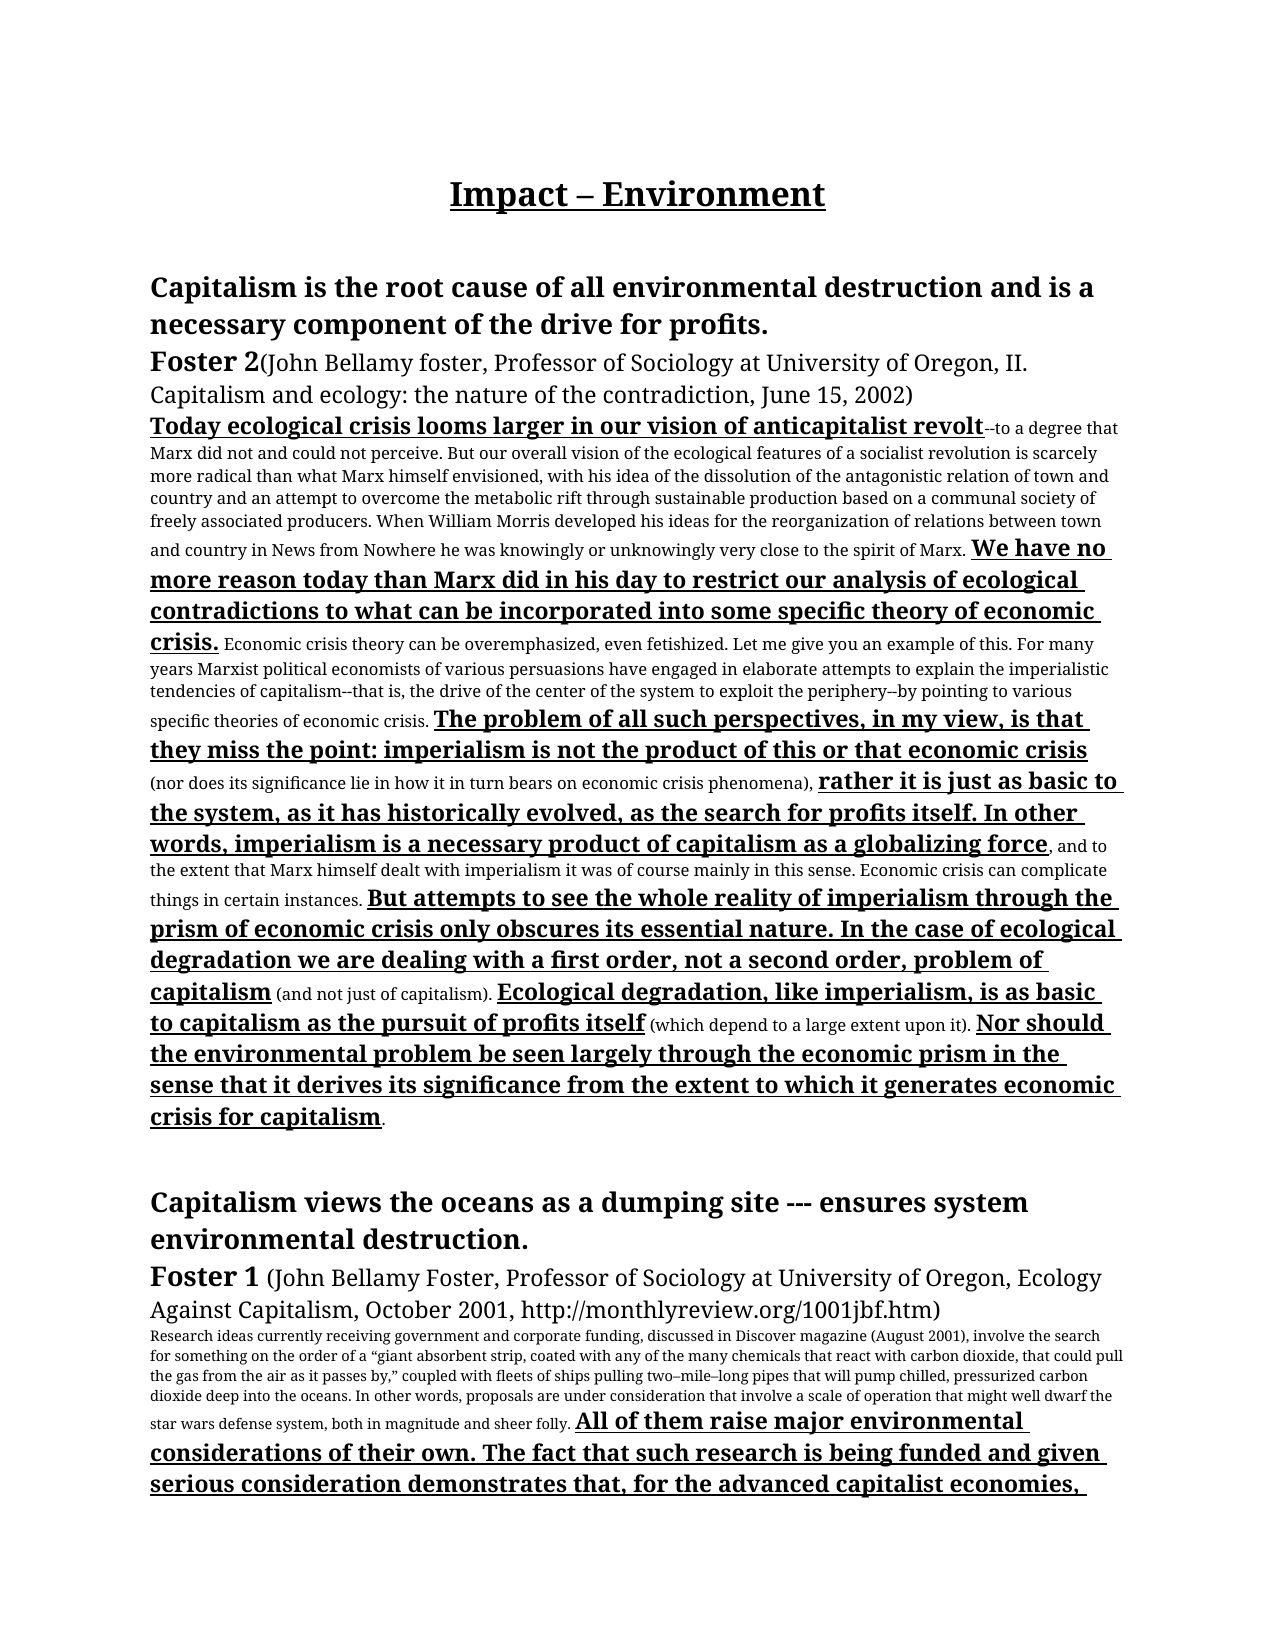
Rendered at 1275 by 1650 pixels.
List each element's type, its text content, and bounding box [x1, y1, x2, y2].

subtitle Capitalism views the oceans as a dumping site --- ensures system environmental destruction. [150, 1184, 1125, 1257]
text Foster 2(John Bellamy foster, Professor of Sociology at University of Oregon, II. Capitalism and ecology: the nature of the contradiction, June 15, 2002) [150, 342, 1125, 410]
subtitle Capitalism is the root cause of all environmental destruction and is a necessary component of the drive for profits. [150, 268, 1125, 342]
text Today ecological crisis looms larger in our vision of anticapitalist revolt--to a degree that Marx did not and could not perceive. But our overall vision of the ecological features of a socialist revolution is scarcely more radical than what Marx himself envisioned, with his idea of the dissolution of the antagonistic relation of town and country and an attempt to overcome the metabolic rift through sustainable production based on a communal society of freely associated producers. When William Morris developed his ideas for the reorganization of relations between town and country in News from Nowhere he was knowingly or unknowingly very close to the spirit of Marx. We have no more reason today than Marx did in his day to restrict our analysis of ecological contradictions to what can be incorporated into some specific theory of economic crisis. Economic crisis theory can be overemphasized, even fetishized. Let me give you an example of this. For many years Marxist political economists of various persuasions have engaged in elaborate attempts to explain the imperialistic tendencies of capitalism--that is, the drive of the center of the system to exploit the periphery--by pointing to various specific theories of economic crisis. The problem of all such perspectives, in my view, is that they miss the point: imperialism is not the product of this or that economic crisis (nor does its significance lie in how it in turn bears on economic crisis phenomena), rather it is just as basic to the system, as it has historically evolved, as the search for profits itself. In other words, imperialism is a necessary product of capitalism as a globalizing force, and to the extent that Marx himself dealt with imperialism it was of course mainly in this sense. Economic crisis can complicate things in certain instances. But attempts to see the whole reality of imperialism through the prism of economic crisis only obscures its essential nature. In the case of ecological degradation we are dealing with a first order, not a second order, problem of capitalism (and not just of capitalism). Ecological degradation, like imperialism, is as basic to capitalism as the pursuit of profits itself (which depend to a large extent upon it). Nor should the environmental problem be seen largely through the economic prism in the sense that it derives its significance from the extent to which it generates economic crisis for capitalism. [150, 410, 1125, 1132]
text Foster 1 (John Bellamy Foster, Professor of Sociology at University of Oregon, Ecology Against Capitalism, October 2001, http://monthlyreview.org/1001jbf.htm) [150, 1257, 1125, 1326]
subtitle Impact – Environment [150, 171, 1125, 216]
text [150, 1326, 1125, 1499]
